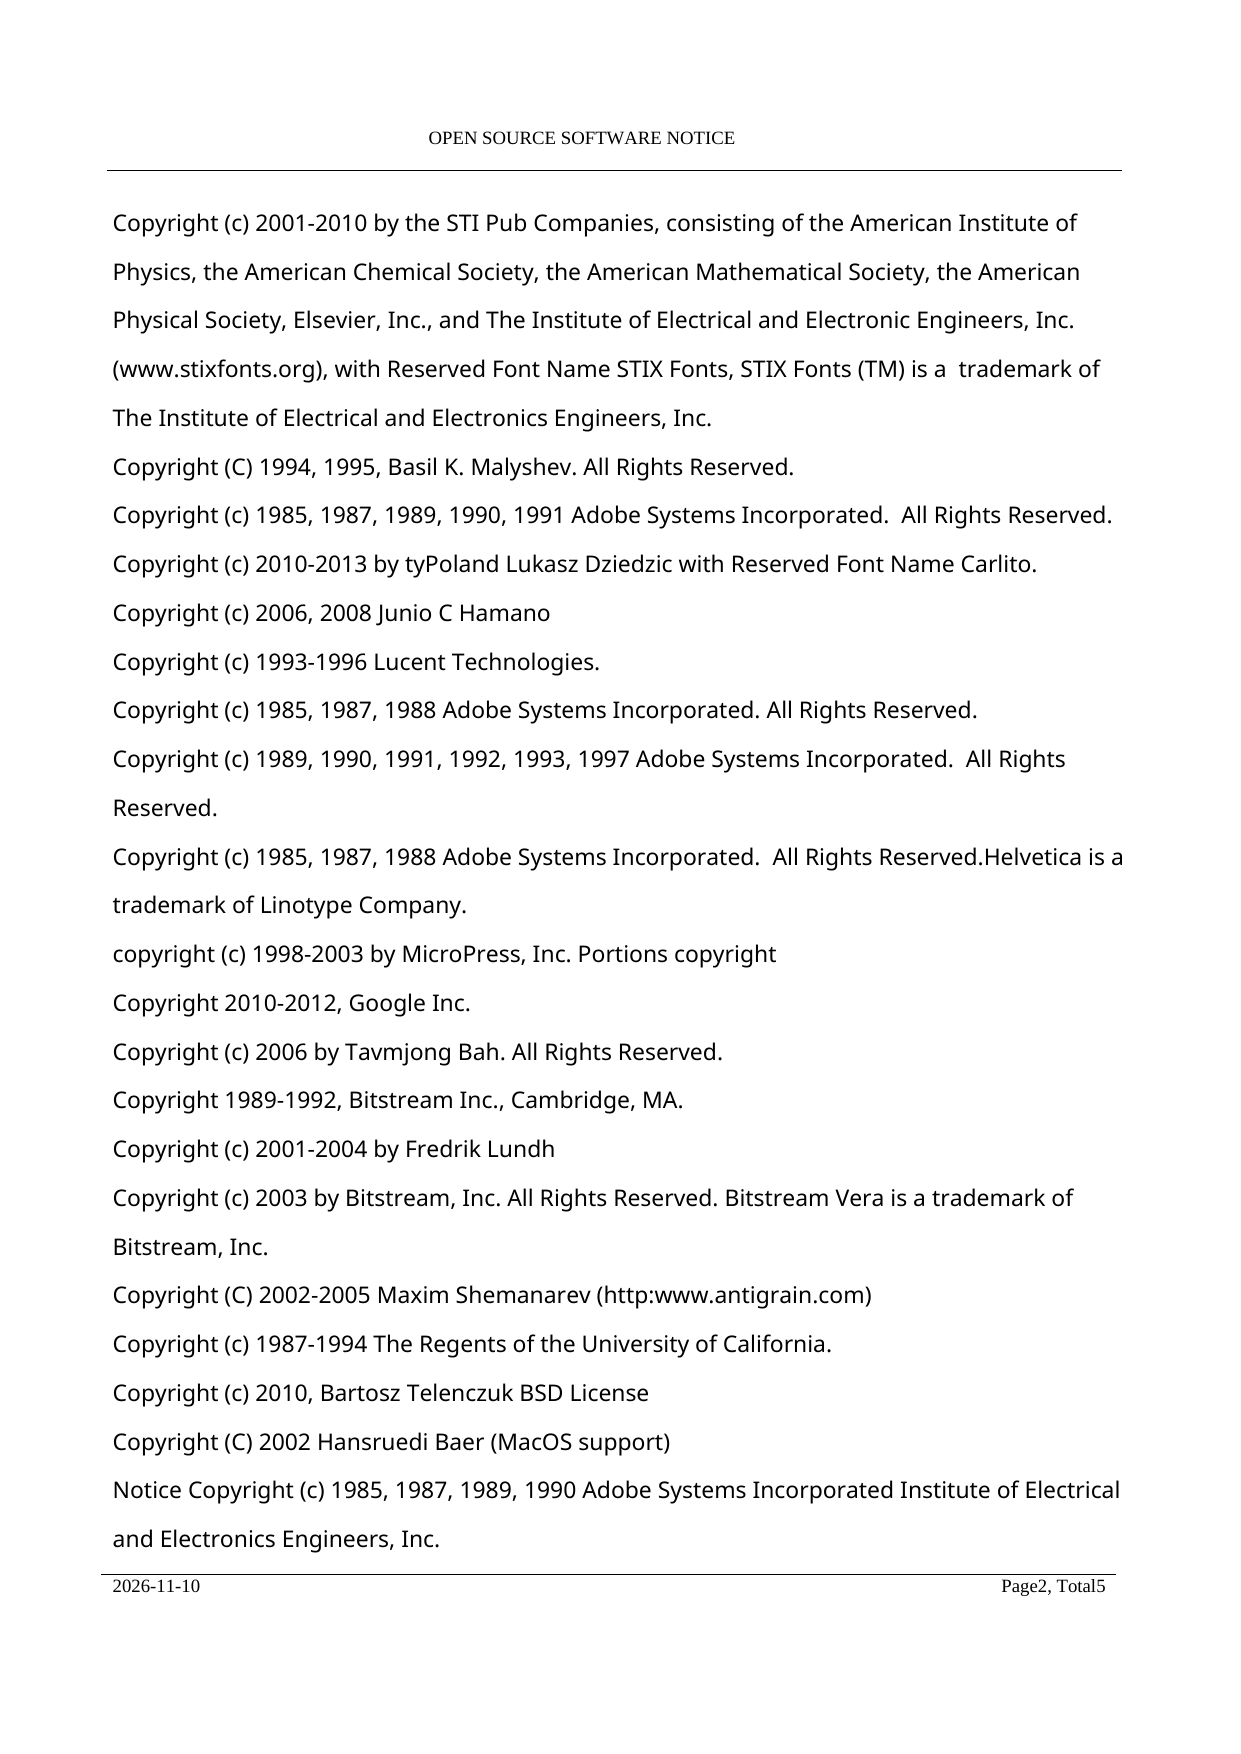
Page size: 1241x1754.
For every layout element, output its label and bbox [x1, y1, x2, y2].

text [112, 206, 1128, 1555]
